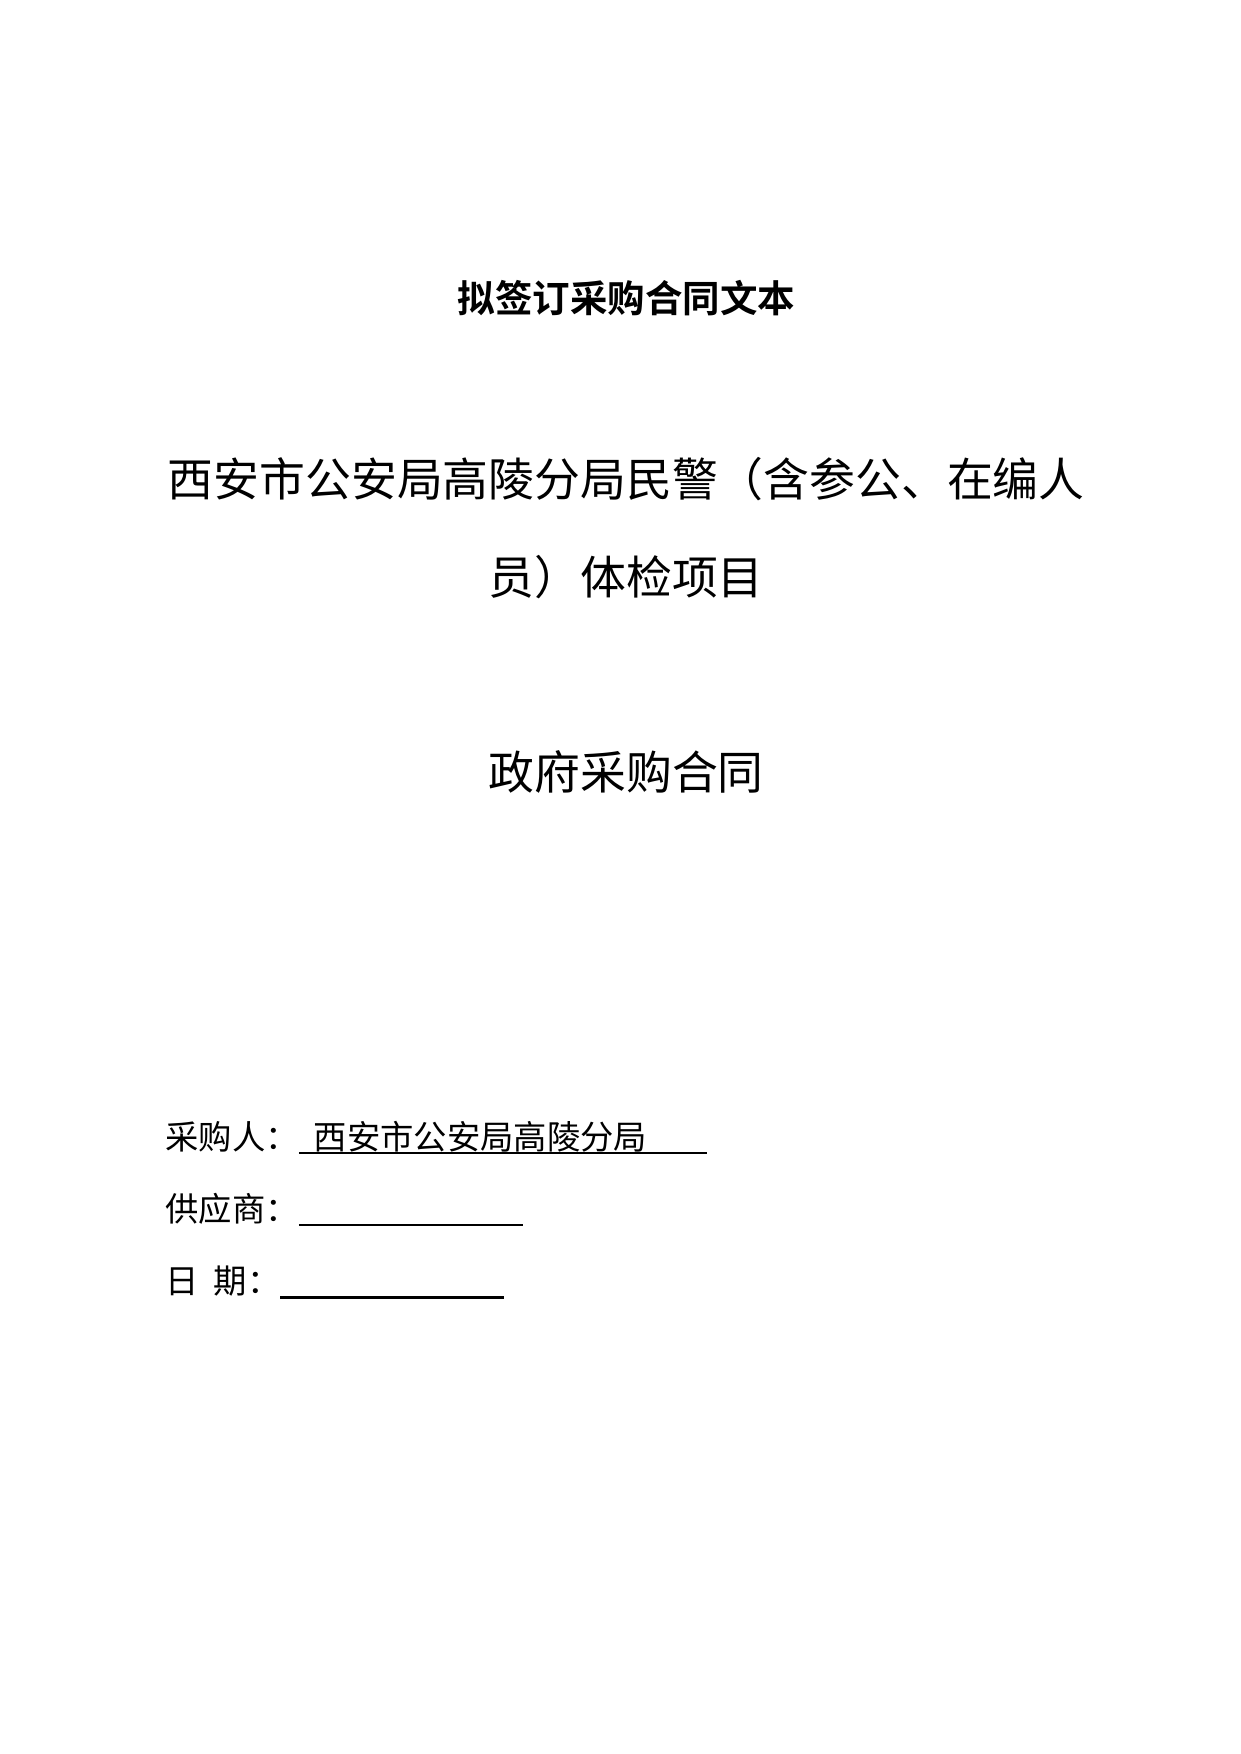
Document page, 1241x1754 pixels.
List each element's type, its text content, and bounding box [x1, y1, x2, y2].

text 采购人： 西安市公安局高陵分局 [165, 1110, 1087, 1159]
text 日 期： [165, 1255, 1087, 1303]
text 拟签订采购合同文本 [165, 265, 1087, 330]
text 供应商： [165, 1183, 1087, 1231]
text 西安市公安局高陵分局民警（含参公、在编人员）体检项目 [165, 428, 1087, 623]
text 政府采购合同 [165, 720, 1087, 818]
